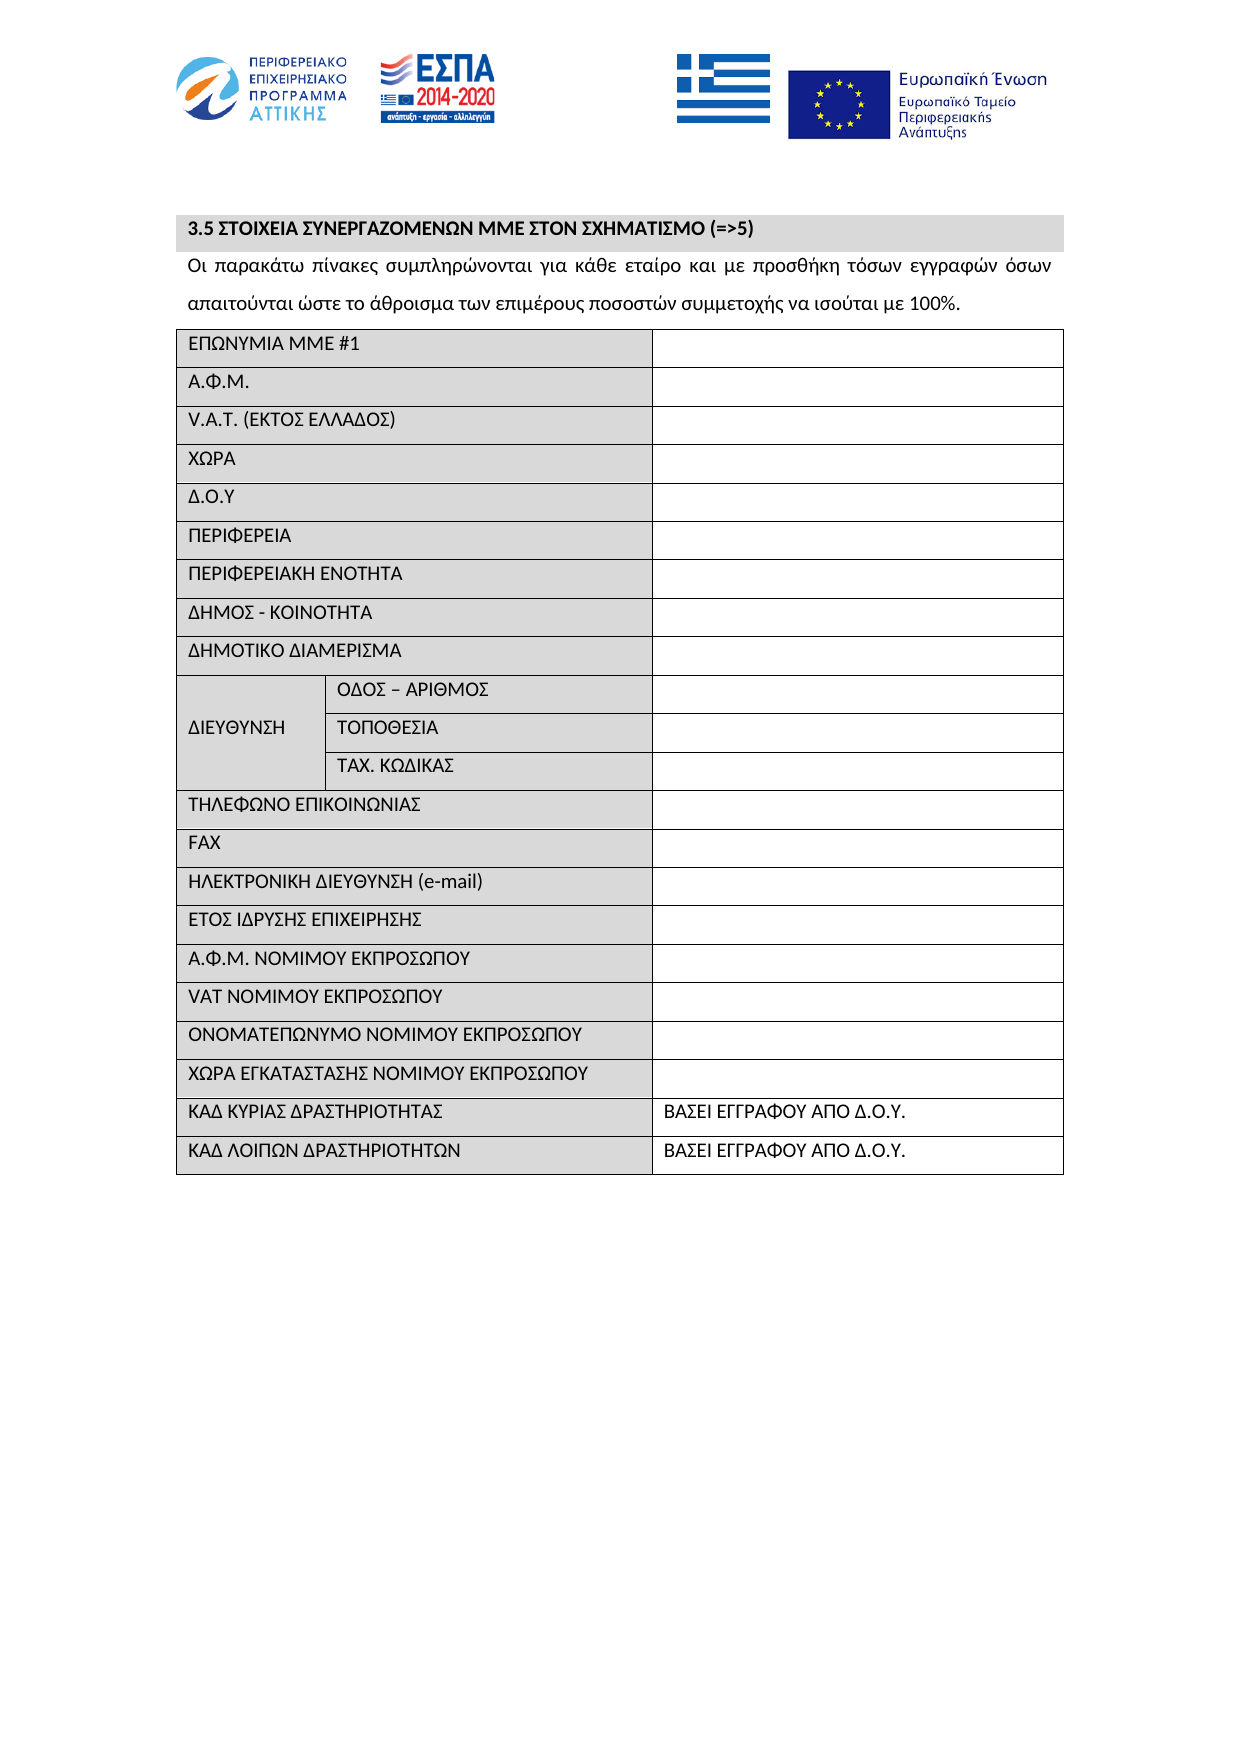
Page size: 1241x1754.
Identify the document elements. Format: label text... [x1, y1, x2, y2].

table_cell [653, 1060, 1063, 1097]
table_header 3.5 ΣΤΟΙΧΕΙΑ ΣΥΝΕΡΓΑΖΟΜΕΝΩΝ ΜΜΕ ΣΤΟΝ ΣΧΗΜΑΤΙΣΜΟ (=>5) [176, 215, 1064, 252]
text Οι παρακάτω πίνακες συμπληρώνονται για κάθε εταίρο και με προσθήκη τόσων εγγραφών όσων απαιτούνται ώστε το άθροισμα των επιμέρους ποσοστών συμμετοχής να ισούται με 100%. [187, 252, 1053, 316]
table_cell Α.Φ.Μ. [177, 368, 652, 406]
table_cell [653, 368, 1063, 406]
table_cell ΕΤΟΣ ΙΔΡΥΣΗΣ ΕΠΙΧΕΙΡΗΣΗΣ [177, 906, 652, 944]
table_cell ΤΟΠΟΘΕΣΙΑ [326, 714, 652, 752]
table_cell ΚΑΔ ΚΥΡΙΑΣ ΔΡΑΣΤΗΡΙΟΤΗΤΑΣ [177, 1099, 652, 1136]
table_cell ΧΩΡΑ ΕΓΚΑΤΑΣΤΑΣΗΣ ΝΟΜΙΜΟΥ ΕΚΠΡΟΣΩΠΟΥ [177, 1060, 652, 1097]
table_cell ΠΕΡΙΦΕΡΕΙΑΚΗ ΕΝΟΤΗΤΑ [177, 560, 652, 598]
table_cell [653, 1022, 1063, 1059]
table_cell [653, 599, 1063, 636]
table_cell [653, 830, 1063, 867]
table_cell ΚΑΔ ΛΟΙΠΩΝ ΔΡΑΣΤΗΡΙΟΤΗΤΩΝ [177, 1137, 652, 1174]
table_cell [653, 868, 1063, 905]
table_cell [653, 753, 1063, 790]
table_cell V.A.T. (ΕΚΤΟΣ ΕΛΛΑΔΟΣ) [177, 407, 652, 444]
table_cell [653, 484, 1063, 521]
table_cell ΧΩΡΑ [177, 445, 652, 482]
table_cell ΔΗΜΟΤΙΚΟ ΔΙΑΜΕΡΙΣΜΑ [177, 637, 652, 675]
table_cell [653, 791, 1063, 828]
table_cell Α.Φ.Μ. ΝΟΜΙΜΟΥ ΕΚΠΡΟΣΩΠΟΥ [177, 945, 652, 982]
table_cell [653, 522, 1063, 559]
table_cell [653, 637, 1063, 675]
picture [380, 54, 495, 123]
table_cell ΤΑΧ. ΚΩΔΙΚΑΣ [326, 753, 652, 790]
table_cell ΗΛΕΚΤΡΟΝΙΚΗ ΔΙΕΥΘΥΝΣΗ (e-mail) [177, 868, 652, 905]
table_cell ΒΑΣΕΙ ΕΓΓΡΑΦΟΥ ΑΠΟ Δ.Ο.Υ. [653, 1099, 1063, 1136]
table_cell FAX [177, 830, 652, 867]
table_header ΕΠΩΝΥΜΙΑ ΜΜΕ #1 [177, 330, 652, 367]
table_cell [653, 676, 1063, 713]
table_cell ΠΕΡΙΦΕΡΕΙΑ [177, 522, 652, 559]
table_cell [653, 560, 1063, 598]
table_cell [653, 945, 1063, 982]
picture [677, 29, 1071, 179]
table_cell ΔΗΜΟΣ - ΚΟΙΝΟΤΗΤΑ [177, 599, 652, 636]
table_cell [653, 983, 1063, 1021]
table_cell [653, 714, 1063, 752]
table_cell ΤΗΛΕΦΩΝΟ ΕΠΙΚΟΙΝΩΝΙΑΣ [177, 791, 652, 828]
table_cell ΟΝΟΜΑΤΕΠΩΝΥΜΟ ΝΟΜΙΜΟΥ ΕΚΠΡΟΣΏΠΟΥ [177, 1022, 652, 1059]
table_cell VAT ΝΟΜΙΜΟΥ ΕΚΠΡΟΣΩΠΟΥ [177, 983, 652, 1021]
table_cell [653, 906, 1063, 944]
table_cell Δ.Ο.Υ [177, 484, 652, 521]
table_cell ΔΙΕΥΘΥΝΣΗ [177, 676, 325, 790]
picture [175, 55, 347, 122]
table_header [653, 330, 1063, 367]
table_cell [653, 407, 1063, 444]
table_cell ΒΑΣΕΙ ΕΓΓΡΑΦΟΥ ΑΠΟ Δ.Ο.Υ. [653, 1137, 1063, 1174]
table_cell ΟΔΟΣ – ΑΡΙΘΜΟΣ [326, 676, 652, 713]
table_cell [653, 445, 1063, 482]
